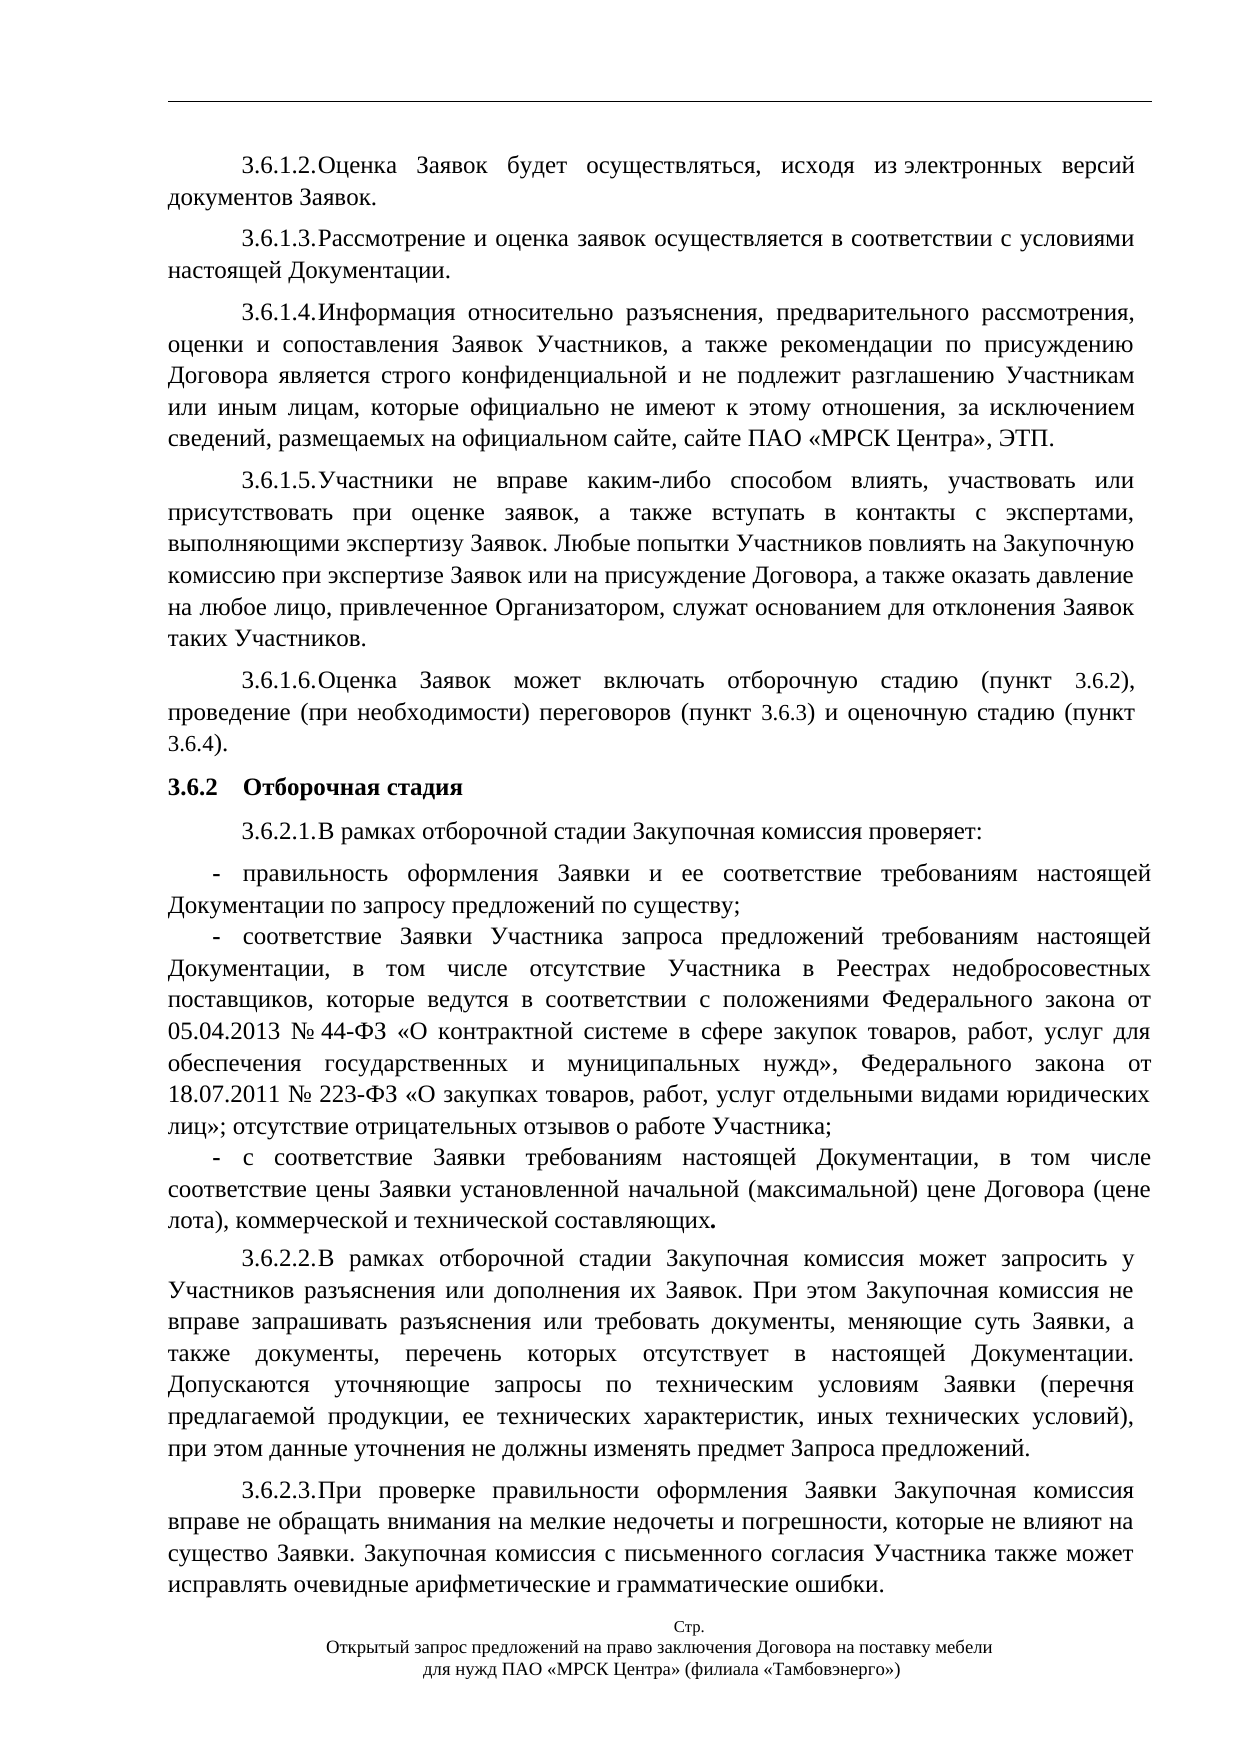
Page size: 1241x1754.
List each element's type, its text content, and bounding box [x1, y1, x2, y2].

list При проверке правильности оформления Заявки Закупочная комиссия вправе не обращать внимания на мелкие недочеты и погрешности, которые не влияют на существо Заявки. Закупочная комиссия с письменного согласия Участника также может исправлять очевидные арифметические и грамматические ошибки. [168, 1475, 1135, 1598]
list Рассмотрение и оценка заявок осуществляется в соответствии с условиями настоящей Документации. [168, 223, 1135, 284]
list правильность оформления Заявки и ее соответствие требованиям настоящей Документации по запросу предложений по существу; [168, 858, 1152, 919]
list Оценка Заявок будет осуществляться, исходя из электронных версий документов Заявок. [168, 150, 1135, 210]
list Информация относительно разъяснения, предварительного рассмотрения, оценки и сопоставления Заявок Участников, а также рекомендации по присуждению Договора является строго конфиденциальной и не подлежит разглашению Участникам или иным лицам, которые официально не имеют к этому отношения, за исключением сведений, размещаемых на официальном сайте, сайте ПАО «МРСК Центра», ЭТП. [168, 297, 1135, 452]
list соответствие Заявки Участника запроса предложений требованиям настоящей Документации, в том числе отсутствие Участника в Реестрах недобросовестных поставщиков, которые ведутся в соответствии с положениями Федерального закона от 05.04.2013 № 44-ФЗ «О контрактной системе в сфере закупок товаров, работ, услуг для обеспечения государственных и муниципальных нужд», Федерального закона от 18.07.2011 № 223-ФЗ «О закупках товаров, работ, услуг отдельными видами юридических лиц»; отсутствие отрицательных отзывов о работе Участника; [168, 921, 1152, 1139]
list Оценка Заявок может включать отборочную стадию (пункт 3.6.2), проведение (при необходимости) переговоров (пункт 3.6.3) и оценочную стадию (пункт 3.6.4). [168, 665, 1135, 757]
list Участники не вправе каким-либо способом влиять, участвовать или присутствовать при оценке заявок, а также вступать в контакты с экспертами, выполняющими экспертизу Заявок. Любые попытки Участников повлиять на Закупочную комиссию при экспертизе Заявок или на присуждение Договора, а также оказать давление на любое лицо, привлеченное Организатором, служат основанием для отклонения Заявок таких Участников. [168, 465, 1135, 652]
list с соответствие Заявки требованиям настоящей Документации, в том числе соответствие цены Заявки установленной начальной (максимальной) цене Договора (цене лота), коммерческой и технической составляющих. [168, 1142, 1152, 1234]
subtitle Отборочная стадия [168, 772, 1152, 801]
list В рамках отборочной стадии Закупочная комиссия может запросить у Участников разъяснения или дополнения их Заявок. При этом Закупочная комиссия не вправе запрашивать разъяснения или требовать документы, меняющие суть Заявки, а также документы, перечень которых отсутствует в настоящей Документации. Допускаются уточняющие запросы по техническим условиям Заявки (перечня предлагаемой продукции, ее технических характеристик, иных технических условий), при этом данные уточнения не должны изменять предмет Запроса предложений. [168, 1243, 1135, 1461]
list В рамках отборочной стадии Закупочная комиссия проверяет: [168, 816, 1135, 845]
